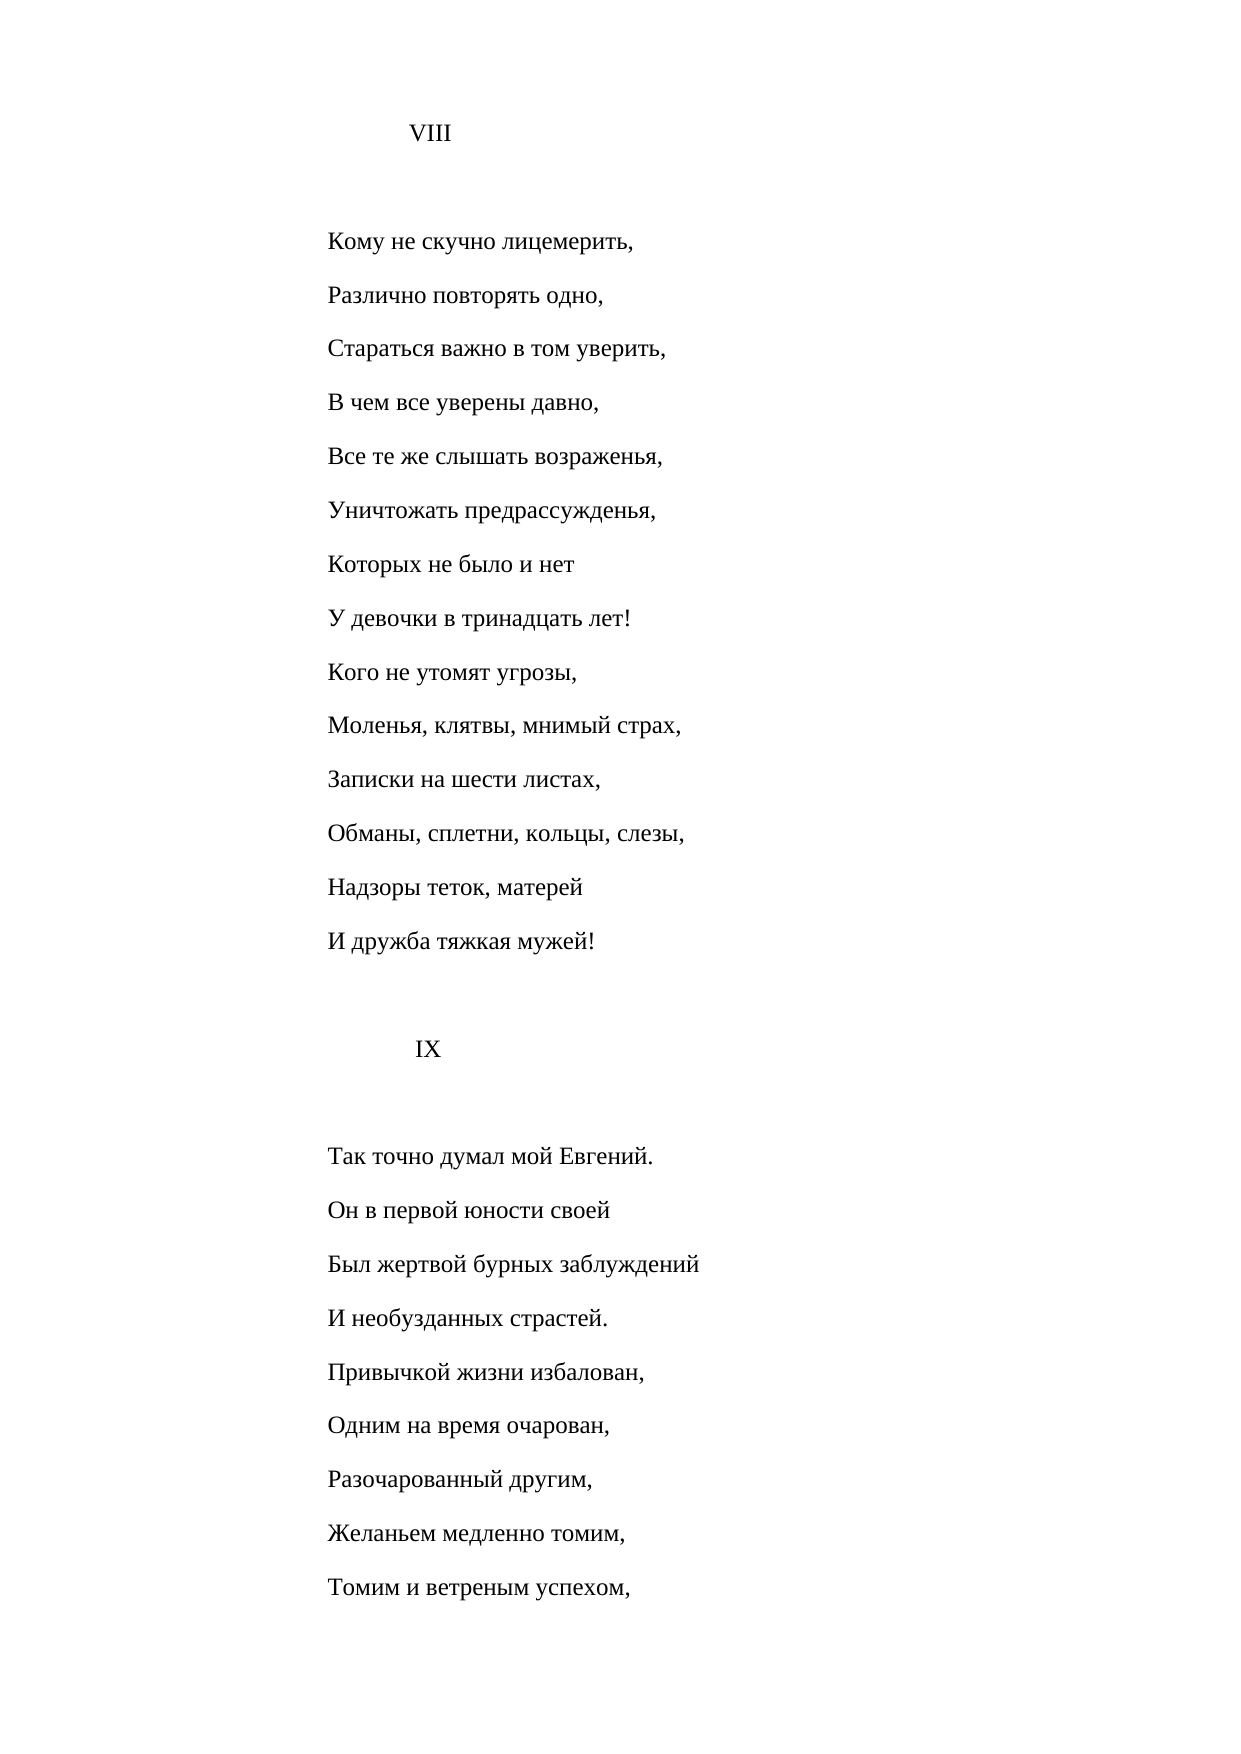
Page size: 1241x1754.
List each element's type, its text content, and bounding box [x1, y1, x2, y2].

text Был жертвой бурных заблуждений [177, 1249, 1152, 1278]
text IX [177, 1034, 1152, 1062]
text Разочарованный другим, [177, 1464, 1152, 1493]
text Записки на шести листах, [177, 764, 1152, 793]
text Обманы, сплетни, кольцы, слезы, [177, 818, 1152, 847]
text В чем все уверены давно, [177, 387, 1152, 416]
text Стараться важно в том уверить, [177, 333, 1152, 362]
text Кому не скучно лицемерить, [177, 226, 1152, 254]
text Уничтожать предрассужденья, [177, 495, 1152, 524]
text И дружба тяжкая мужей! [177, 926, 1152, 955]
text VIII [177, 118, 1152, 147]
text Одним на время очарован, [177, 1411, 1152, 1439]
text Желаньем медленно томим, [177, 1518, 1152, 1547]
text Которых не было и нет [177, 549, 1152, 578]
text У девочки в тринадцать лет! [177, 603, 1152, 632]
text Он в первой юности своей [177, 1195, 1152, 1224]
text Так точно думал мой Евгений. [177, 1141, 1152, 1170]
text Привычкой жизни избалован, [177, 1357, 1152, 1386]
text Все те же слышать возраженья, [177, 441, 1152, 470]
text Различно повторять одно, [177, 280, 1152, 308]
text Моленья, клятвы, мнимый страх, [177, 711, 1152, 739]
text Томим и ветреным успехом, [177, 1572, 1152, 1601]
text И необузданных страстей. [177, 1303, 1152, 1332]
text Надзоры теток, матерей [177, 872, 1152, 901]
text Кого не утомят угрозы, [177, 657, 1152, 685]
